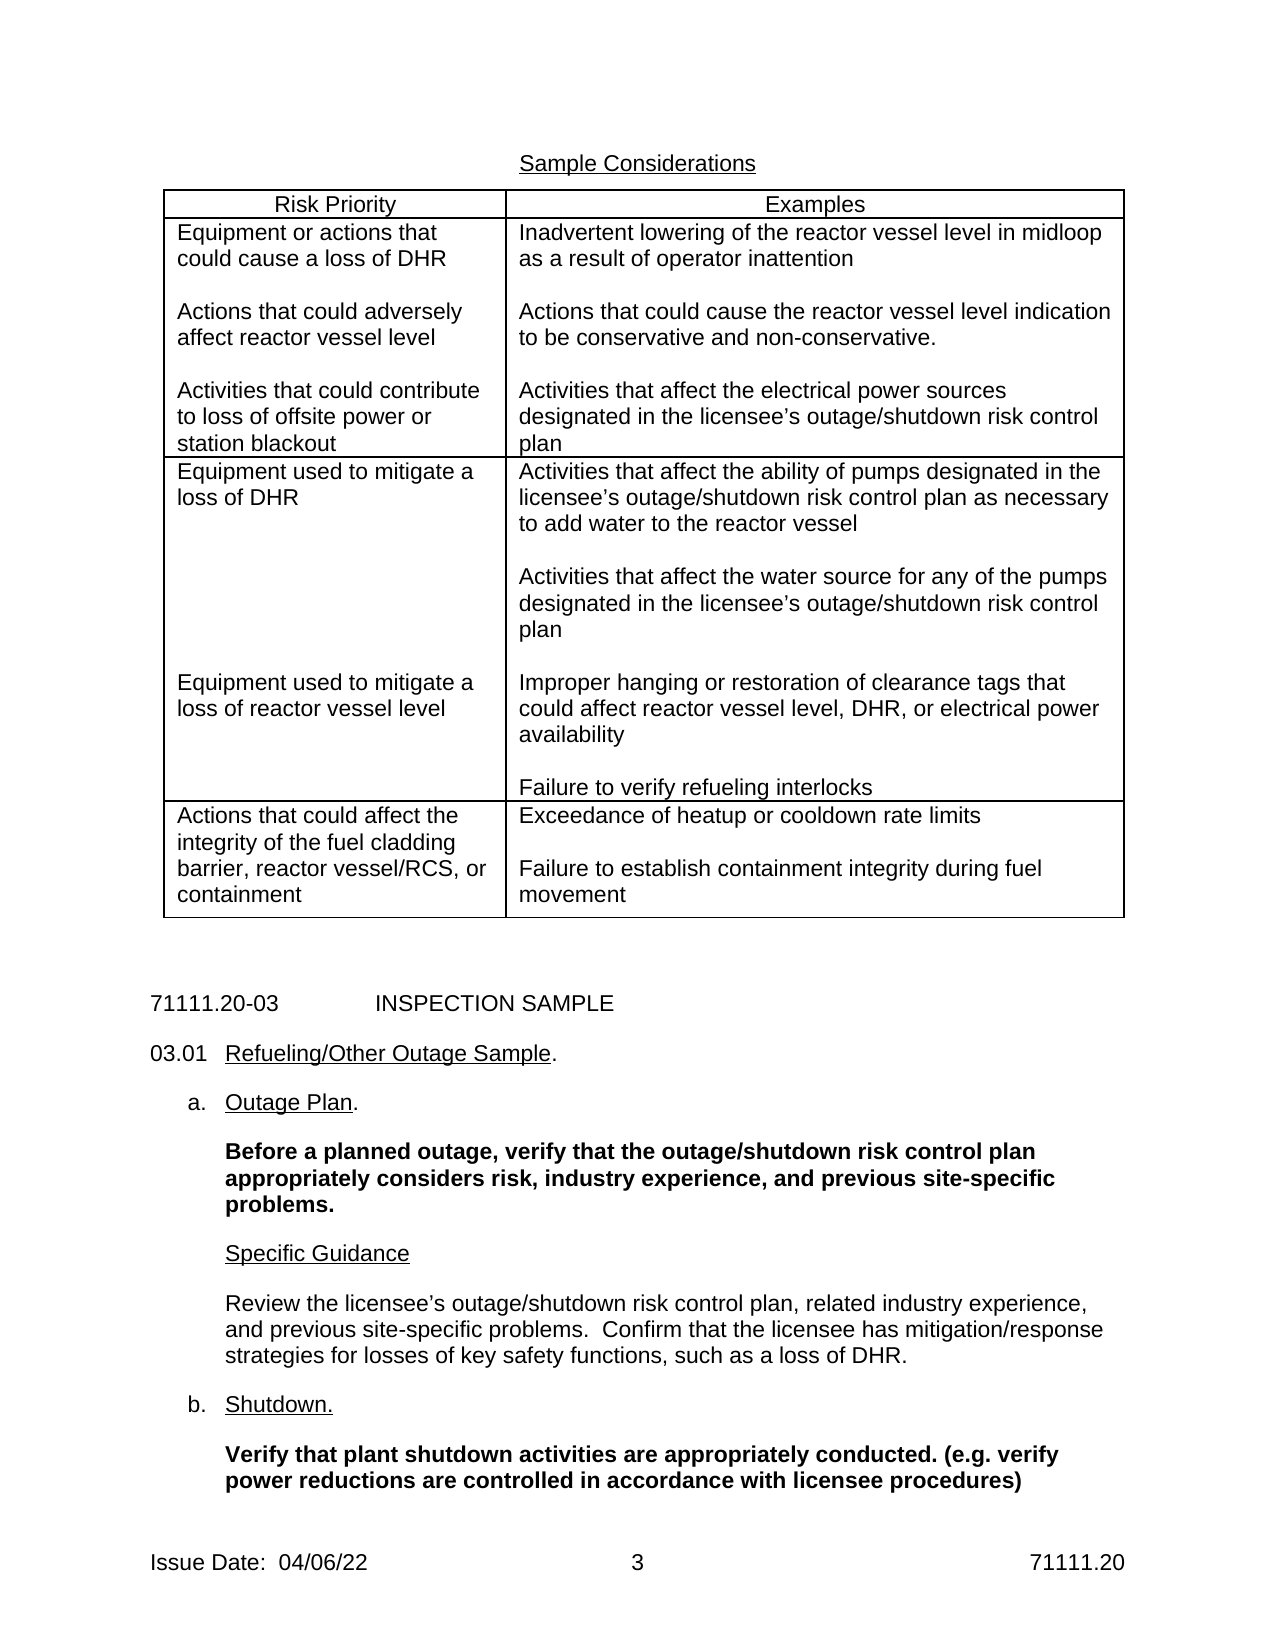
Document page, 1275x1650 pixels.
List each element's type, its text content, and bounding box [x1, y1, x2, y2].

text Sample Considerations [150, 150, 1125, 176]
table_cell Equipment or actions that could cause a loss of DHR Actions that could adversely affect reactor vessel level Activities that could contribute to loss of offsite power or station blackout [165, 219, 505, 456]
subtitle 71111.20-03 INSPECTION SAMPLE [150, 990, 1125, 1017]
list Outage Plan. [187, 1089, 1125, 1115]
table_cell Inadvertent lowering of the reactor vessel level in midloop as a result of operator inattention Actions that could cause the reactor vessel level indication to be conservative and non-conservative. Activities that affect the electrical power sources designated in the licensee’s outage/shutdown risk control plan [507, 219, 1123, 456]
table_header Examples [507, 191, 1123, 217]
table_cell Exceedance of heatup or cooldown rate limits Failure to establish containment integrity during fuel movement [507, 802, 1123, 916]
text Review the licensee’s outage/shutdown risk control plan, related industry experience, and previous site-specific problems. Confirm that the licensee has mitigation/response strategies for losses of key safety functions, such as a loss of DHR. [225, 1289, 1125, 1368]
list Shutdown. [187, 1391, 1125, 1418]
table_cell Activities that affect the ability of pumps designated in the licensee’s outage/shutdown risk control plan as necessary to add water to the reactor vessel Activities that affect the water source for any of the pumps designated in the licensee’s outage/shutdown risk control plan Improper hanging or restoration of clearance tags that could affect reactor vessel level, DHR, or electrical power availability Failure to verify refueling interlocks [507, 458, 1123, 800]
text Specific Guidance [225, 1240, 1125, 1267]
table_cell Equipment used to mitigate a loss of DHR Equipment used to mitigate a loss of reactor vessel level [165, 458, 505, 800]
subtitle 03.01 Refueling/Other Outage Sample. [150, 1040, 1125, 1066]
text Verify that plant shutdown activities are appropriately conducted. (e.g. verify power reductions are controlled in accordance with licensee procedures) [225, 1441, 1125, 1493]
table_header Risk Priority [165, 191, 505, 217]
table_cell Actions that could affect the integrity of the fuel cladding barrier, reactor vessel/RCS, or containment [165, 802, 505, 916]
text Before a planned outage, verify that the outage/shutdown risk control plan appropriately considers risk, industry experience, and previous site-specific problems. [225, 1138, 1125, 1217]
